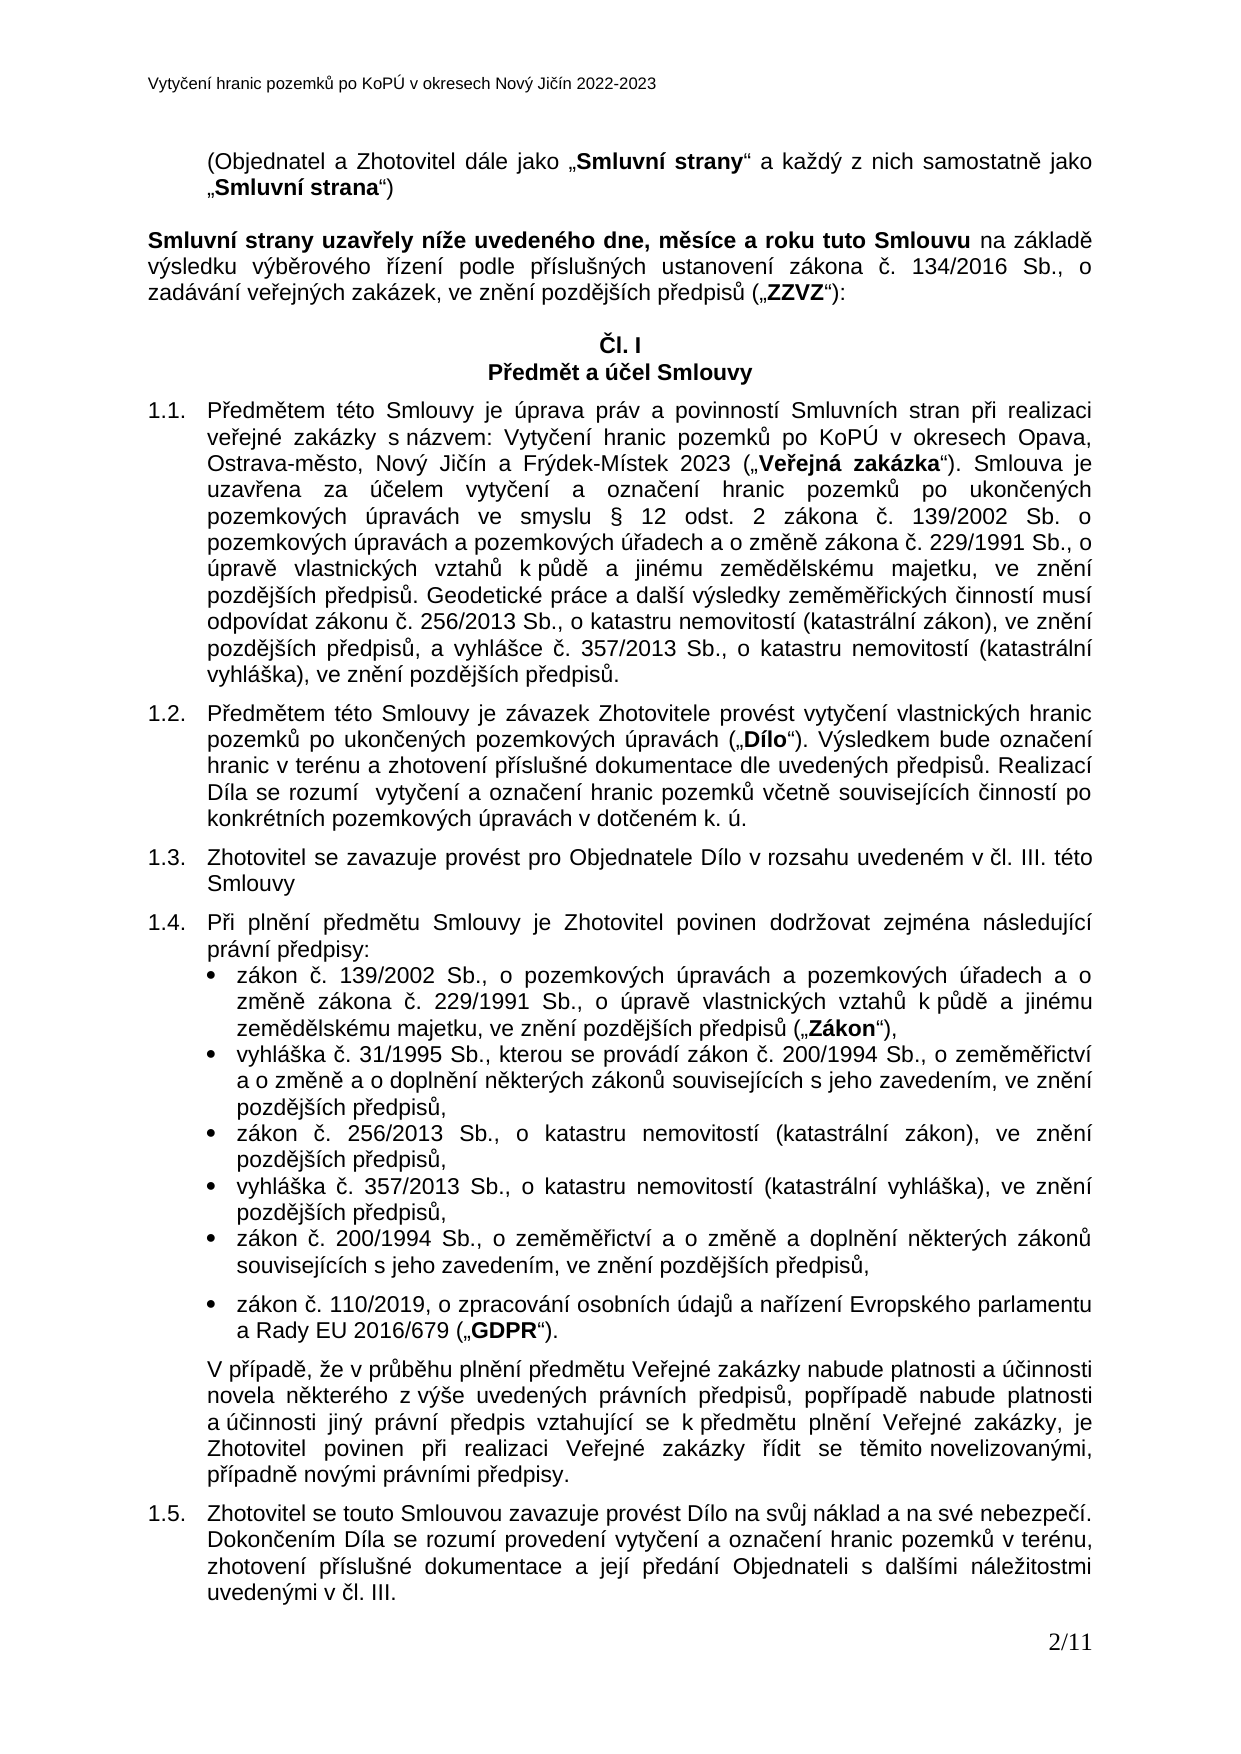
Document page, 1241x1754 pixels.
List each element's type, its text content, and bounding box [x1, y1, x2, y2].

list Zhotovitel se zavazuje provést pro Objednatele Dílo v rozsahu uvedeném v čl. III. této Smlouvy [148, 844, 1093, 897]
list zákon č. 139/2002 Sb., o pozemkových úpravách a pozemkových úřadech a o změně zákona č. 229/1991 Sb., o úpravě vlastnických vztahů k půdě a jinému zemědělskému majetku, ve znění pozdějších předpisů („Zákon“), [207, 962, 1093, 1041]
list Předmětem této Smlouvy je závazek Zhotovitele provést vytyčení vlastnických hranic pozemků po ukončených pozemkových úpravách („Dílo“). Výsledkem bude označení hranic v terénu a zhotovení příslušné dokumentace dle uvedených předpisů. Realizací Díla se rozumí vytyčení a označení hranic pozemků včetně souvisejících činností po konkrétních pozemkových úpravách v dotčeném k. ú. [148, 700, 1093, 831]
text V případě, že v průběhu plnění předmětu Veřejné zakázky nabude platnosti a účinnosti novela některého z výše uvedených právních předpisů, popřípadě nabude platnosti a účinnosti jiný právní předpis vztahující se k předmětu plnění Veřejné zakázky, je Zhotovitel povinen při realizaci Veřejné zakázky řídit se těmito novelizovanými, případně novými právními předpisy. [148, 1356, 1093, 1488]
list Předmětem této Smlouvy je úprava práv a povinností Smluvních stran při realizaci veřejné zakázky s názvem: Vytyčení hranic pozemků po KoPÚ v okresech Opava, Ostrava-město, Nový Jičín a Frýdek-Místek 2023 („Veřejná zakázka“). Smlouva je uzavřena za účelem vytyčení a označení hranic pozemků po ukončených pozemkových úpravách ve smyslu § 12 odst. 2 zákona č. 139/2002 Sb. o pozemkových úpravách a pozemkových úřadech a o změně zákona č. 229/1991 Sb., o úpravě vlastnických vztahů k půdě a jinému zemědělskému majetku, ve znění pozdějších předpisů. Geodetické práce a další výsledky zeměměřických činností musí odpovídat zákonu č. 256/2013 Sb., o katastru nemovitostí (katastrální zákon), ve znění pozdějších předpisů, a vyhlášce č. 357/2013 Sb., o katastru nemovitostí (katastrální vyhláška), ve znění pozdějších předpisů. [148, 397, 1093, 687]
list Zhotovitel se touto Smlouvou zavazuje provést Dílo na svůj náklad a na své nebezpečí. Dokončením Díla se rozumí provedení vytyčení a označení hranic pozemků v terénu, zhotovení příslušné dokumentace a její předání Objednateli s dalšími náležitostmi uvedenými v čl. III. [148, 1500, 1093, 1606]
list zákon č. 200/1994 Sb., o zeměměřictví a o změně a doplnění některých zákonů souvisejících s jeho zavedením, ve znění pozdějších předpisů, [207, 1225, 1093, 1278]
text Smluvní strany uzavřely níže uvedeného dne, měsíce a roku tuto Smlouvu na základě výsledku výběrového řízení podle příslušných ustanovení zákona č. 134/2016 Sb., o zadávání veřejných zakázek, ve znění pozdějších předpisů („ZZVZ“): [148, 227, 1093, 306]
list vyhláška č. 31/1995 Sb., kterou se provádí zákon č. 200/1994 Sb., o zeměměřictví a o změně a o doplnění některých zákonů souvisejících s jeho zavedením, ve znění pozdějších předpisů, [207, 1041, 1093, 1120]
list zákon č. 256/2013 Sb., o katastru nemovitostí (katastrální zákon), ve znění pozdějších předpisů, [207, 1120, 1093, 1173]
list vyhláška č. 357/2013 Sb., o katastru nemovitostí (katastrální vyhláška), ve znění pozdějších předpisů, [207, 1173, 1093, 1225]
list zákon č. 110/2019, o zpracování osobních údajů a nařízení Evropského parlamentu a Rady EU 2016/679 („GDPR“). [207, 1291, 1093, 1343]
subtitle Čl. I [148, 332, 1093, 358]
subtitle Předmět a účel Smlouvy [148, 358, 1093, 385]
text (Objednatel a Zhotovitel dále jako „Smluvní strany“ a každý z nich samostatně jako „Smluvní strana“) [207, 148, 1093, 200]
list Při plnění předmětu Smlouvy je Zhotovitel povinen dodržovat zejména následující právní předpisy: [148, 909, 1093, 962]
